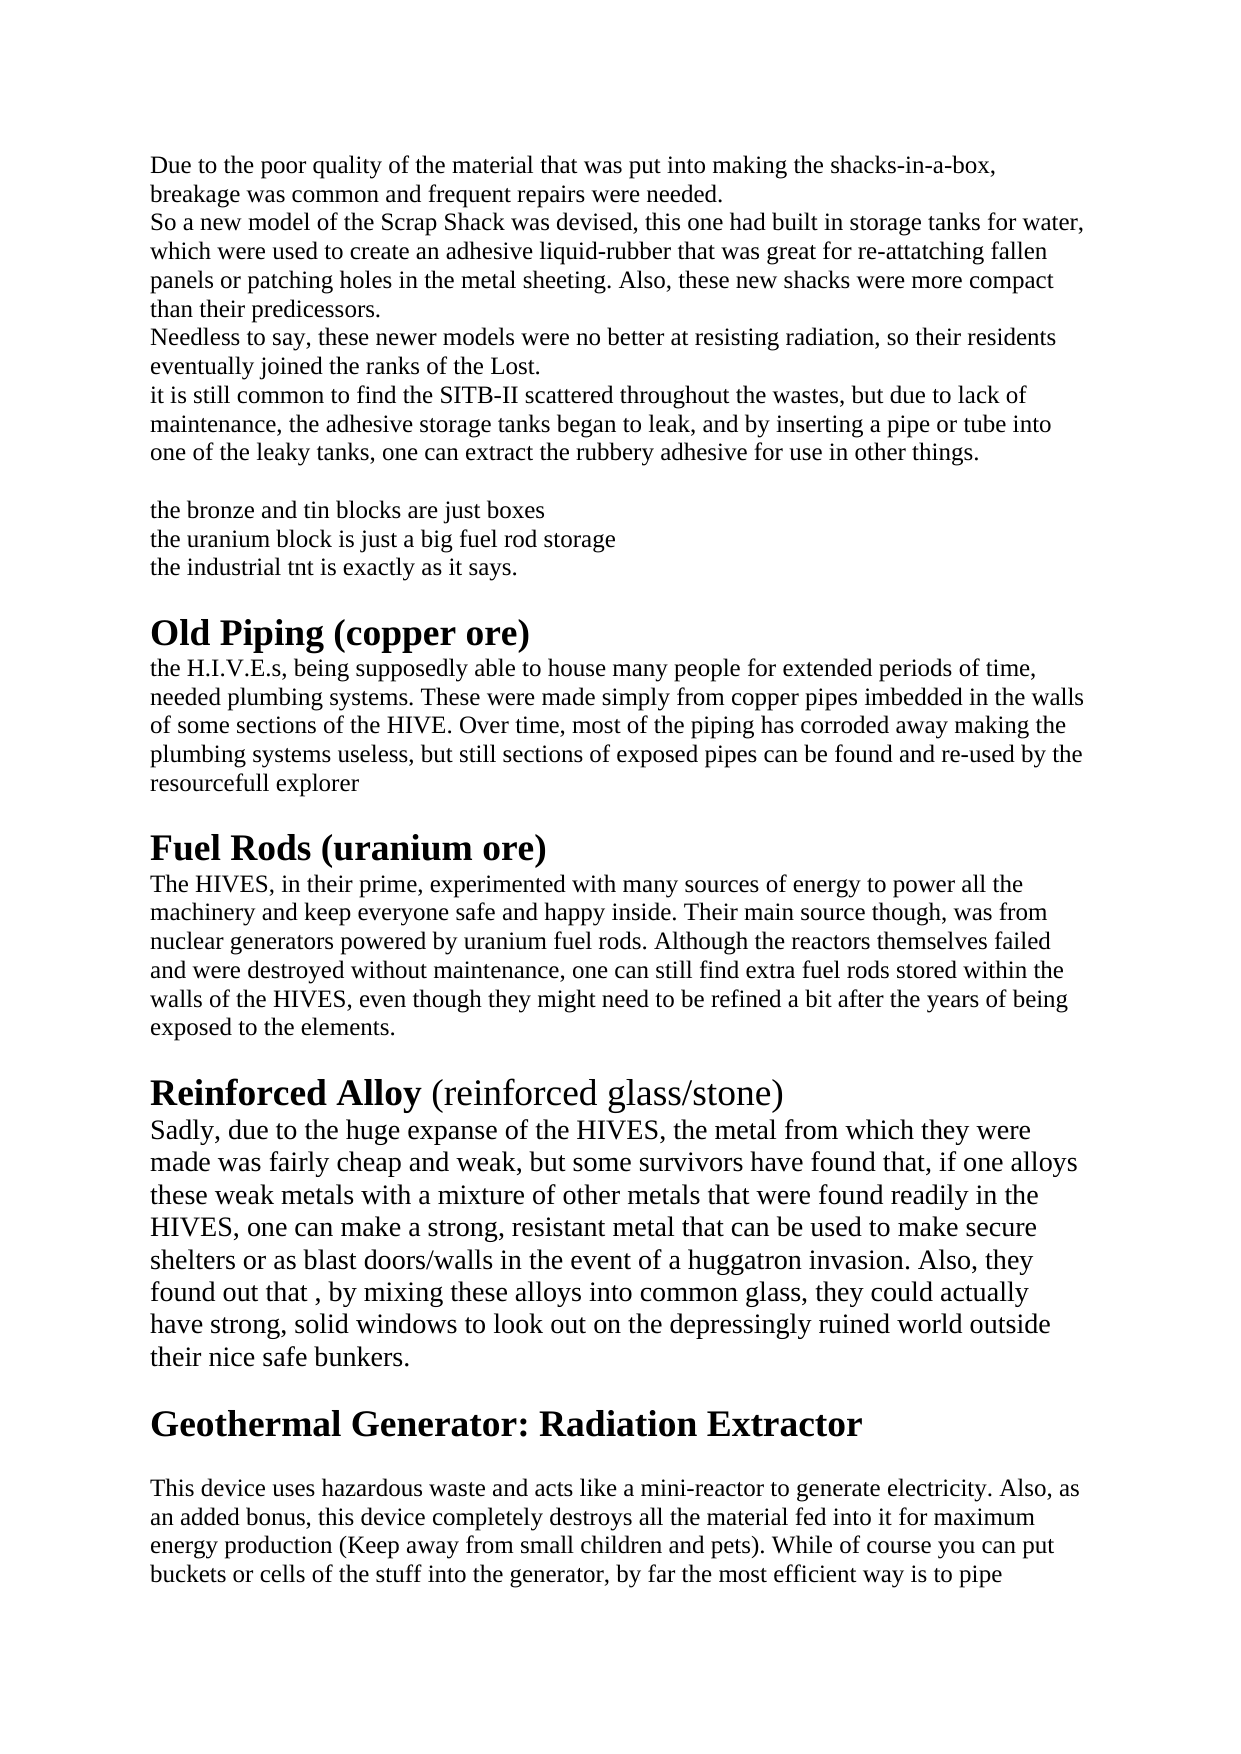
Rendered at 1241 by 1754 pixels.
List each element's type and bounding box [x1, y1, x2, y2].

text [150, 150, 1090, 1588]
